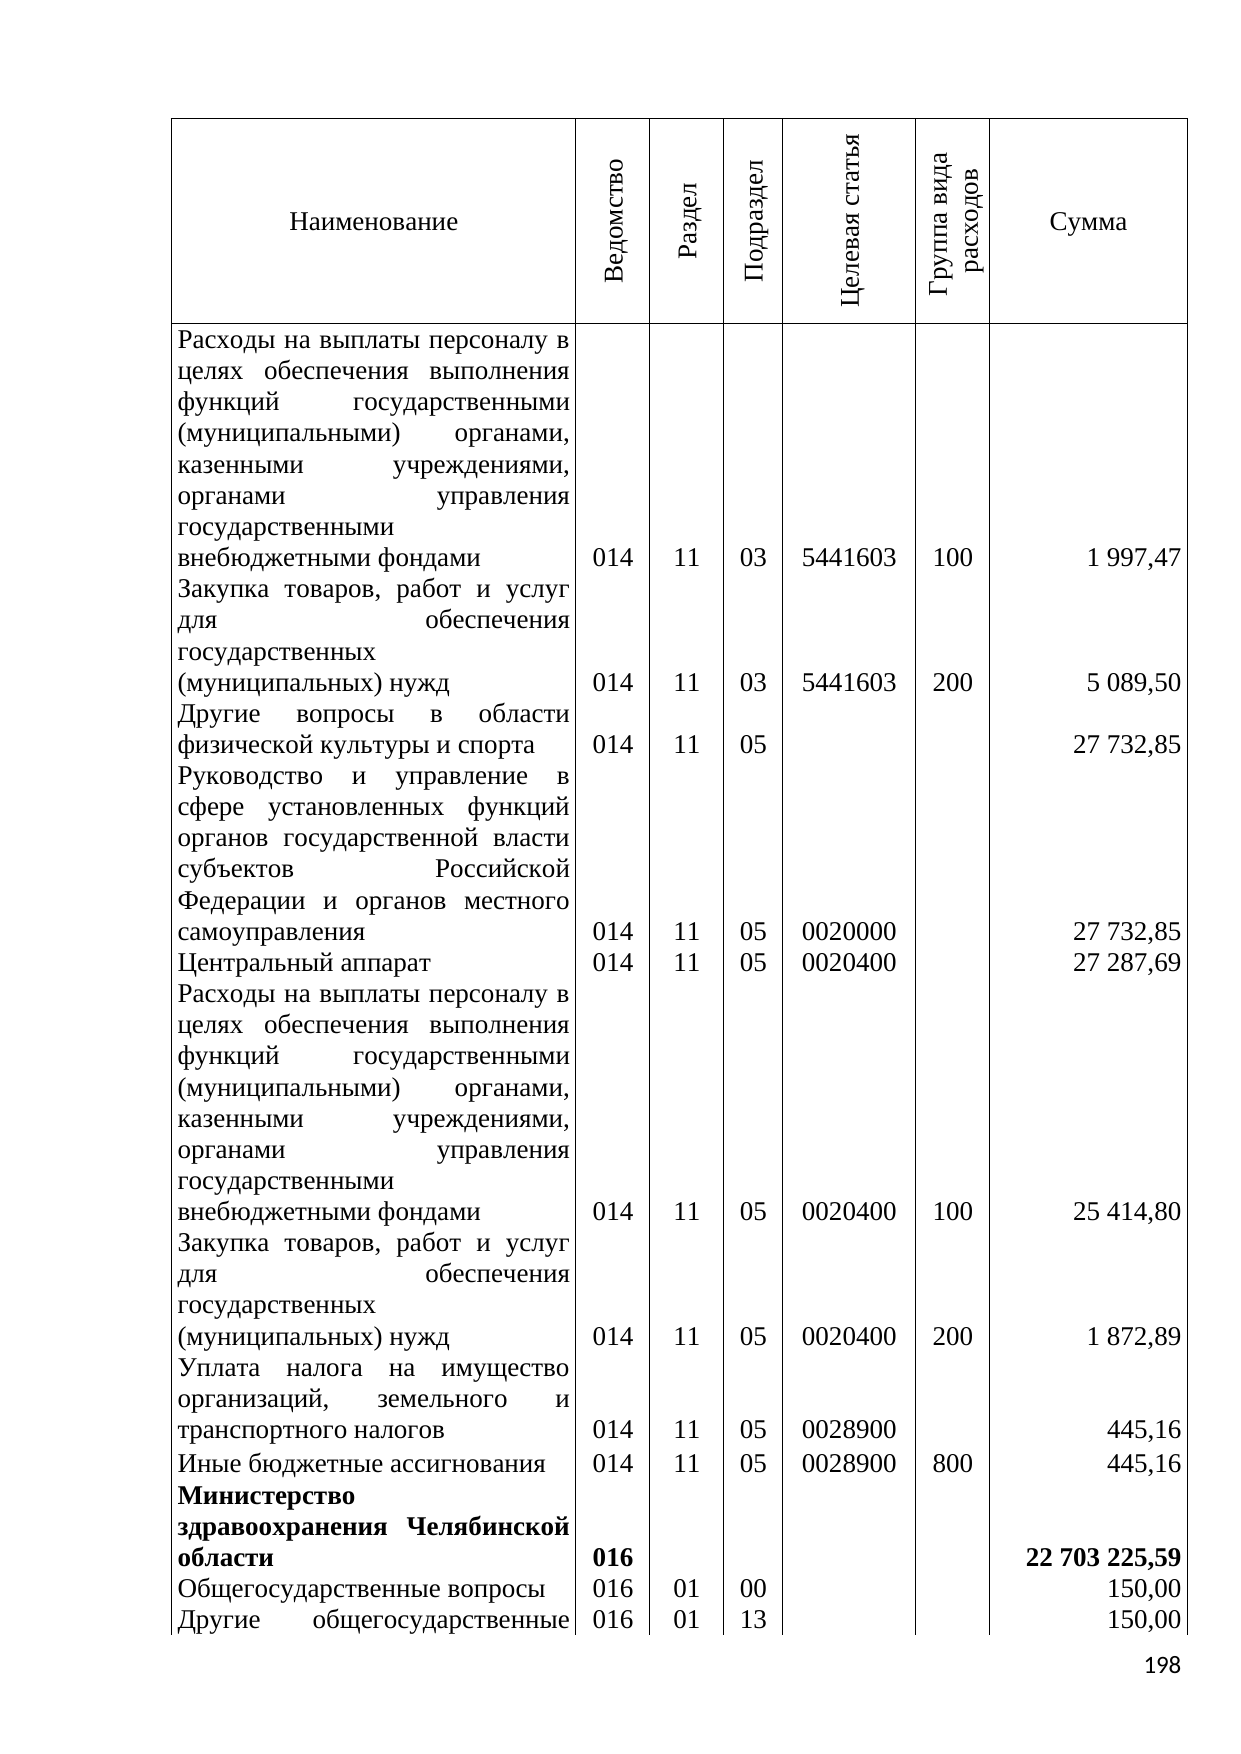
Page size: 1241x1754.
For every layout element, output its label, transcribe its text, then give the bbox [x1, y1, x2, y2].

table_header Сумма [990, 119, 1187, 323]
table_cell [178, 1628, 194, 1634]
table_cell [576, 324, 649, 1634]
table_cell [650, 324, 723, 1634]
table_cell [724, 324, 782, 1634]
table_header Раздел [650, 119, 723, 323]
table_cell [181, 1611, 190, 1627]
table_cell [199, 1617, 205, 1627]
table_header Подраздел [724, 119, 782, 323]
table_header Наименование [172, 119, 575, 323]
table_header Целевая статья [783, 119, 915, 323]
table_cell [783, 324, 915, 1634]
table_header Группа вида расходов [916, 119, 989, 323]
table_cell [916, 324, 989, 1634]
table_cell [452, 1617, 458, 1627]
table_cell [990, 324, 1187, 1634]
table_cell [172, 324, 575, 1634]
table_header Ведомство [576, 119, 649, 323]
